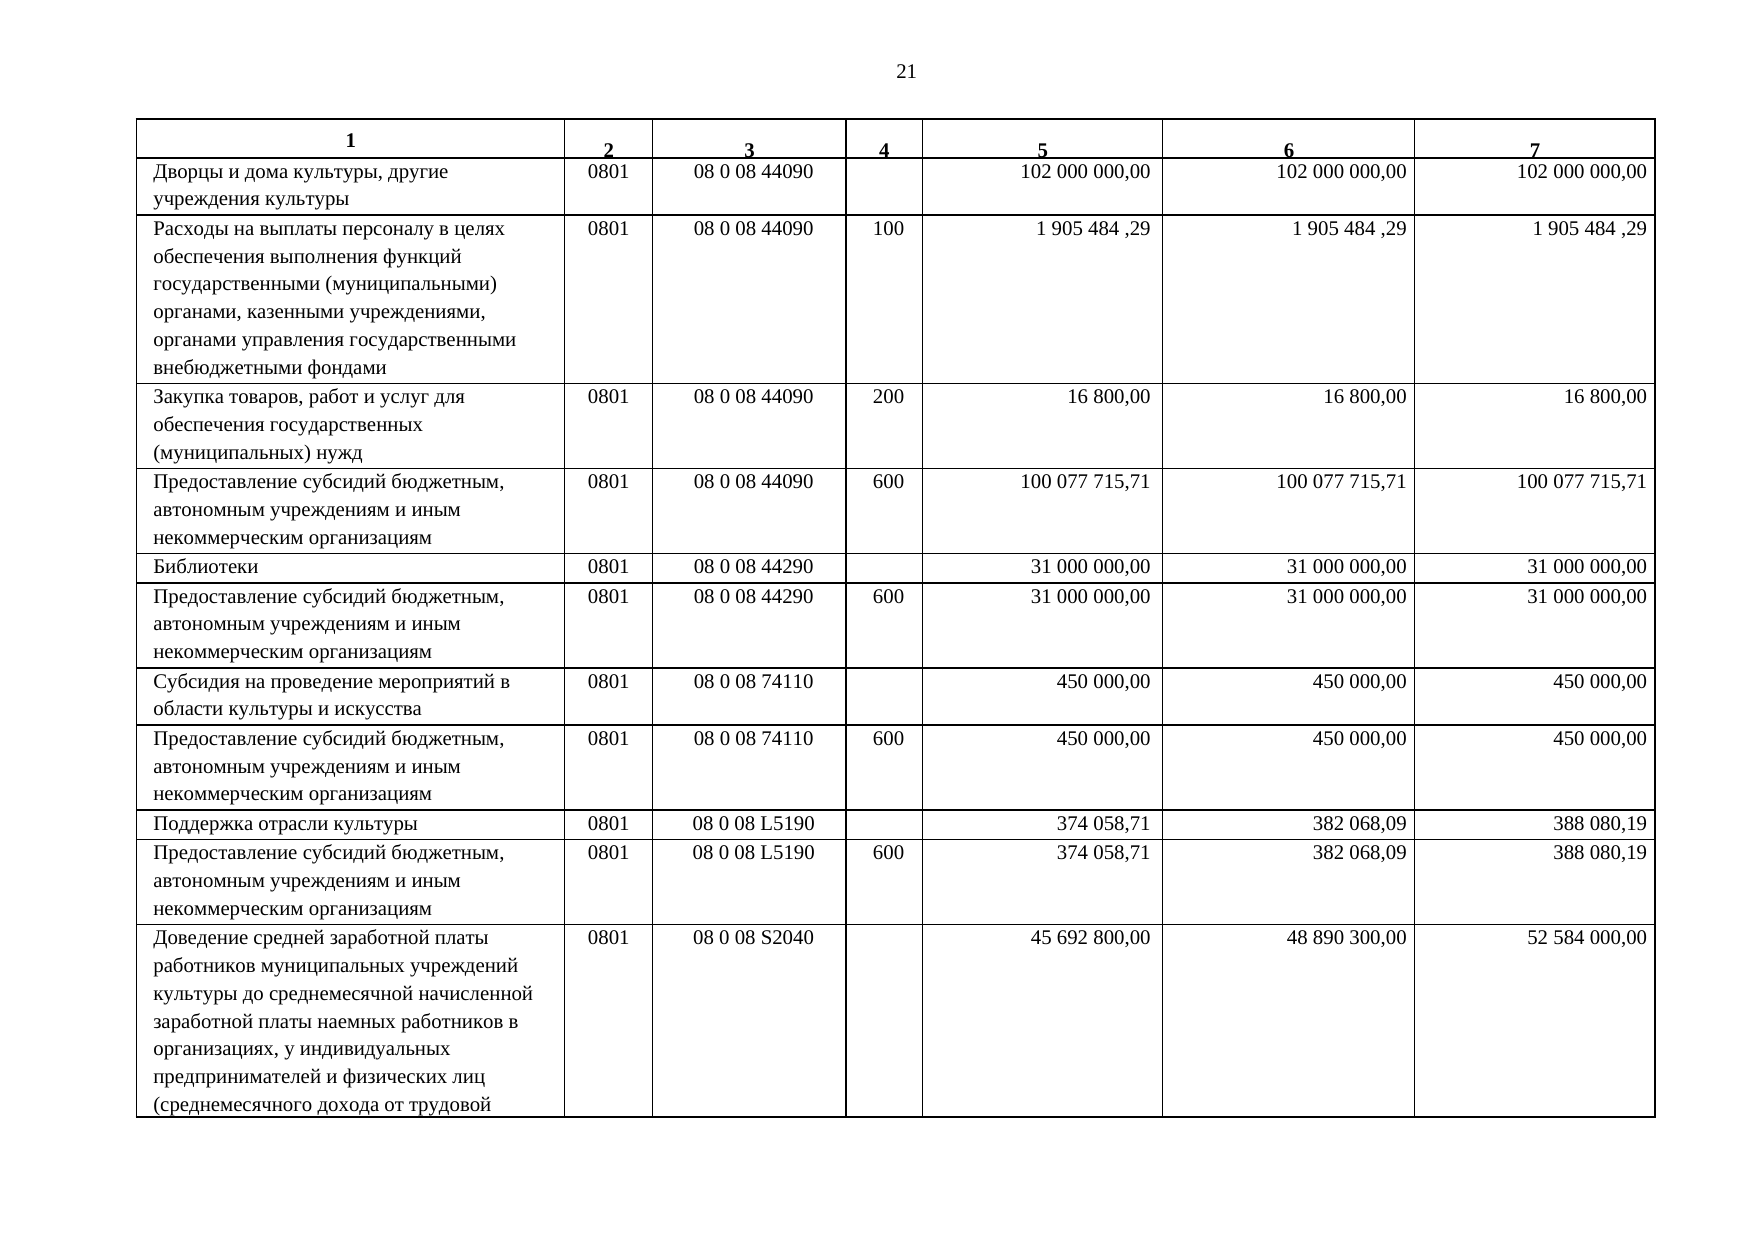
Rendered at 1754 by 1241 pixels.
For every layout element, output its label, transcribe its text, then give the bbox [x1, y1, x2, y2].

table_cell 100 077 715,71 [1415, 469, 1654, 553]
table_cell 0801 [565, 159, 652, 214]
table_header [653, 120, 845, 157]
table_cell 45 692 800,00 [923, 925, 1162, 1116]
table_cell 1 905 484 ,29 [1415, 216, 1654, 383]
table_header [847, 120, 922, 157]
table_cell 1 905 484 ,29 [923, 216, 1162, 383]
table_cell 0801 [565, 726, 652, 809]
table_cell 450 000,00 [1415, 726, 1654, 809]
table_cell Расходы на выплаты персоналу в целях обеспечения выполнения функций государственными (муниципальными) органами, казенными учреждениями, органами управления государственными внебюджетными фондами [137, 216, 564, 383]
table_cell 388 080,19 [1415, 811, 1654, 838]
table_cell 08 0 08 74110 [653, 669, 845, 724]
table_cell 0801 [565, 669, 652, 724]
table_header [1415, 120, 1654, 157]
table_cell [847, 159, 922, 214]
table_cell 374 058,71 [923, 811, 1162, 838]
table_cell 0801 [565, 469, 652, 553]
table_cell 100 077 715,71 [923, 469, 1162, 553]
table_cell 16 800,00 [1163, 384, 1414, 468]
table_cell [847, 811, 922, 838]
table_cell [137, 925, 564, 1116]
table_cell 48 890 300,00 [1163, 925, 1414, 1116]
table_cell 31 000 000,00 [1163, 584, 1414, 667]
table_cell 0801 [565, 554, 652, 582]
table_cell 31 000 000,00 [1415, 554, 1654, 582]
table_cell 450 000,00 [1415, 669, 1654, 724]
table_cell 0801 [565, 384, 652, 468]
table_cell 08 0 08 S2040 [653, 925, 845, 1116]
table_cell 0801 [565, 216, 652, 383]
table_cell 08 0 08 44090 [653, 469, 845, 553]
table_cell 08 0 08 L5190 [653, 811, 845, 838]
table_cell 450 000,00 [923, 726, 1162, 809]
table_cell 600 [847, 584, 922, 667]
table_cell 16 800,00 [923, 384, 1162, 468]
table_cell [847, 669, 922, 724]
table_cell Поддержка отрасли культуры [137, 811, 564, 838]
table_cell 0801 [565, 811, 652, 838]
table_cell 1 905 484 ,29 [1163, 216, 1414, 383]
table_cell 600 [847, 840, 922, 923]
table_cell 08 0 08 74110 [653, 726, 845, 809]
table_cell 102 000 000,00 [923, 159, 1162, 214]
table_cell 16 800,00 [1415, 384, 1654, 468]
table_header [923, 120, 1162, 157]
table_cell 52 584 000,00 [1415, 925, 1654, 1116]
table_cell 08 0 08 44290 [653, 554, 845, 582]
table_cell Субсидия на проведение мероприятий в области культуры и искусства [137, 669, 564, 724]
table_cell 0801 [565, 584, 652, 667]
table_cell 08 0 08 44090 [653, 384, 845, 468]
table_cell 08 0 08 44290 [653, 584, 845, 667]
table_cell 31 000 000,00 [923, 554, 1162, 582]
table_cell 31 000 000,00 [923, 584, 1162, 667]
table_cell Предоставление субсидий бюджетным, автономным учреждениям и иным некоммерческим организациям [137, 726, 564, 809]
table_cell 08 0 08 44090 [653, 159, 845, 214]
table_cell 382 068,09 [1163, 811, 1414, 838]
table_header [1163, 120, 1414, 157]
table_cell Закупка товаров, работ и услуг для обеспечения государственных (муниципальных) нужд [137, 384, 564, 468]
table_cell Дворцы и дома культуры, другие учреждения культуры [137, 159, 564, 214]
table_cell 450 000,00 [1163, 726, 1414, 809]
table_cell 31 000 000,00 [1415, 584, 1654, 667]
table_cell Предоставление субсидий бюджетным, автономным учреждениям и иным некоммерческим организациям [137, 840, 564, 923]
table_cell 102 000 000,00 [1163, 159, 1414, 214]
table_cell 0801 [565, 840, 652, 923]
table_cell 600 [847, 726, 922, 809]
table_header [137, 120, 564, 157]
table_cell [847, 554, 922, 582]
table_cell Предоставление субсидий бюджетным, автономным учреждениям и иным некоммерческим организациям [137, 469, 564, 553]
table_cell 600 [847, 469, 922, 553]
table_cell 200 [847, 384, 922, 468]
table_cell 100 077 715,71 [1163, 469, 1414, 553]
table_cell 100 [847, 216, 922, 383]
table_cell 08 0 08 L5190 [653, 840, 845, 923]
table_cell 450 000,00 [1163, 669, 1414, 724]
table_cell 08 0 08 44090 [653, 216, 845, 383]
table_cell 102 000 000,00 [1415, 159, 1654, 214]
table_cell Предоставление субсидий бюджетным, автономным учреждениям и иным некоммерческим организациям [137, 584, 564, 667]
table_cell [847, 925, 922, 1116]
table_header [565, 120, 652, 157]
table_cell 450 000,00 [923, 669, 1162, 724]
table_cell 382 068,09 [1163, 840, 1414, 923]
table_cell 388 080,19 [1415, 840, 1654, 923]
table_cell 0801 [565, 925, 652, 1116]
table_cell 31 000 000,00 [1163, 554, 1414, 582]
table_cell 374 058,71 [923, 840, 1162, 923]
table_cell Библиотеки [137, 554, 564, 582]
